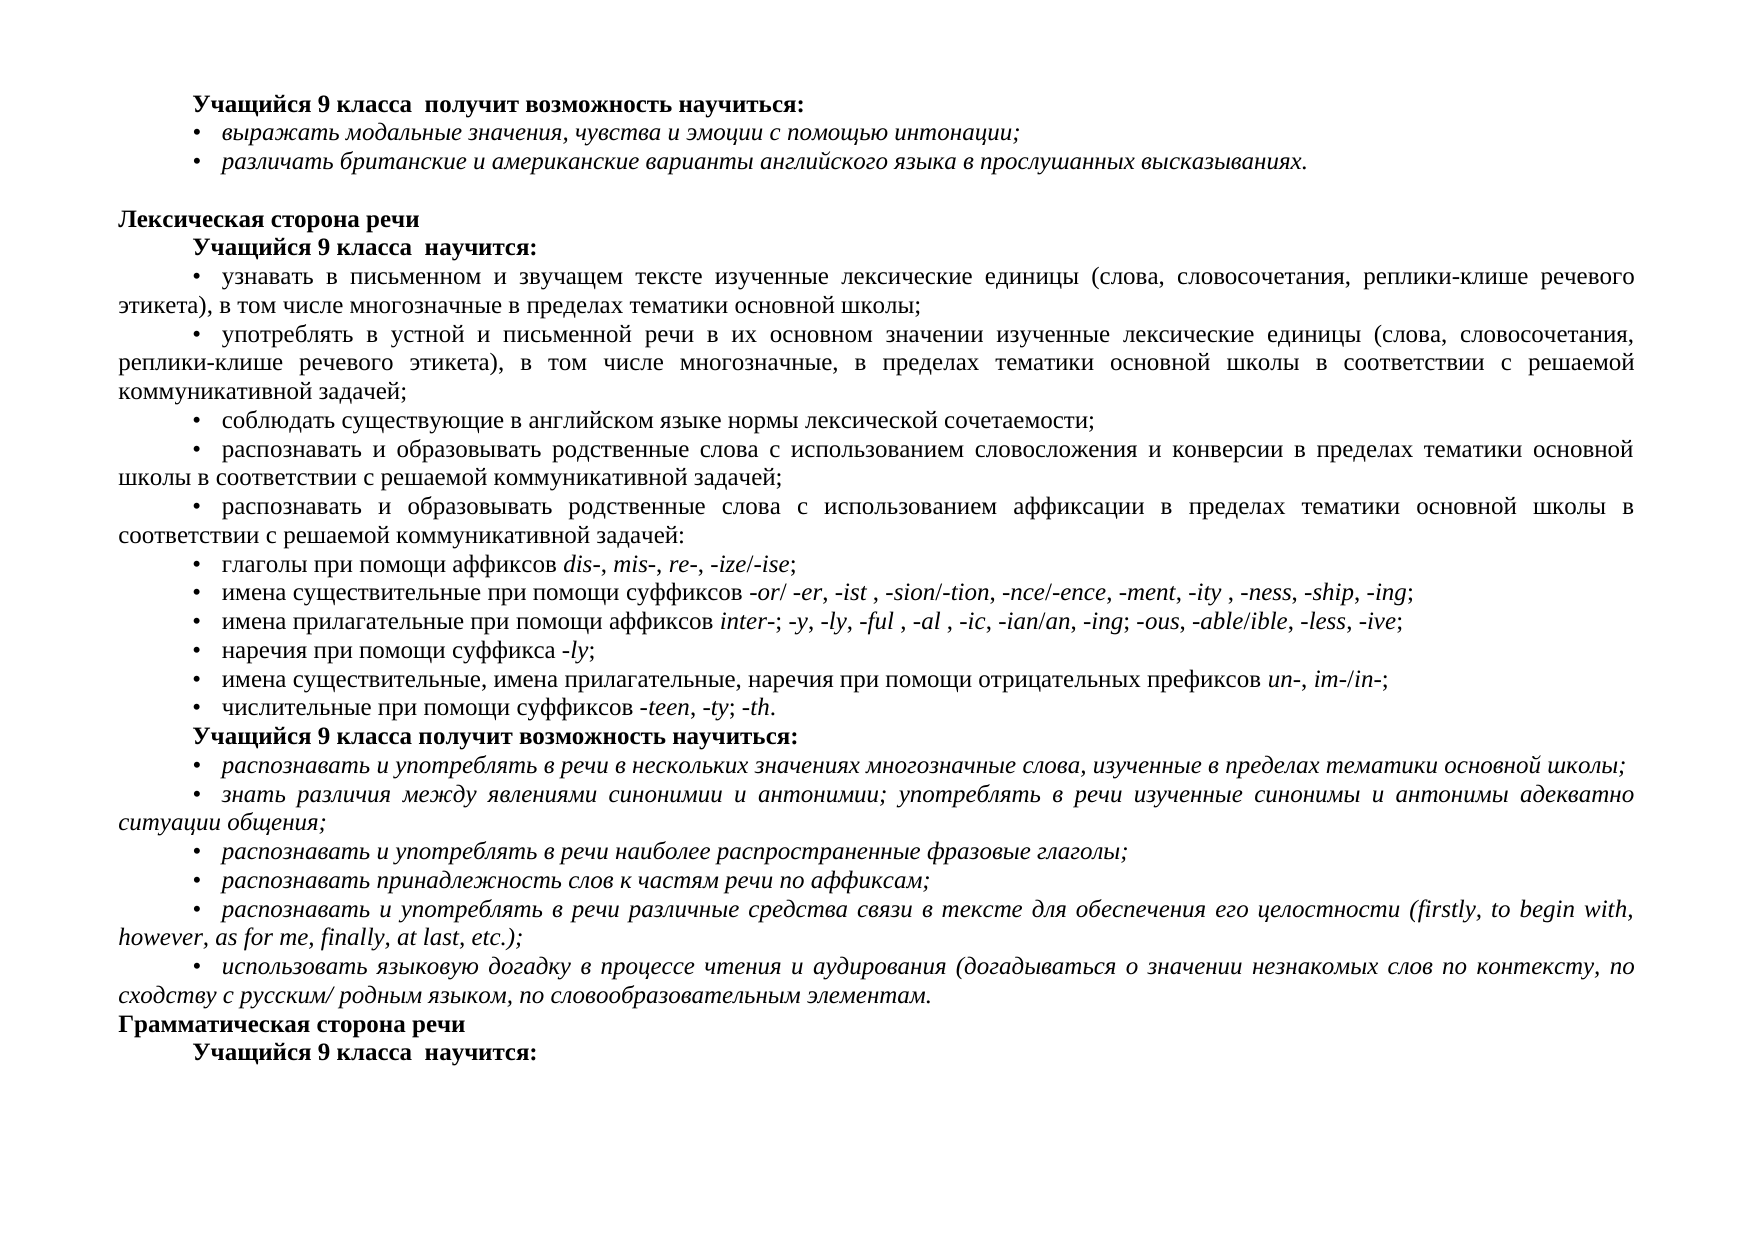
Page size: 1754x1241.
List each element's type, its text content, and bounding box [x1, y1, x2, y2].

list глаголы при помощи аффиксов dis-, mis-, re-, -ize/-ise; [118, 549, 1636, 577]
list распознавать принадлежность слов к частям речи по аффиксам; [118, 865, 1636, 894]
text Учащийся 9 класса научится: [118, 1037, 1636, 1066]
list знать различия между явлениями синонимии и антонимии; употреблять в речи изученные синонимы и антонимы адекватно ситуации общения; [118, 779, 1636, 836]
text Учащийся 9 класса получит возможность научиться: [192, 89, 1636, 117]
list различать британские и американские варианты английского языка в прослушанных высказываниях. [118, 146, 1636, 175]
list узнавать в письменном и звучащем тексте изученные лексические единицы (слова, словосочетания, реплики-клише речевого этикета), в том числе многозначные в пределах тематики основной школы; [118, 261, 1636, 319]
list распознавать и употреблять в речи наиболее распространенные фразовые глаголы; [118, 836, 1636, 865]
text Учащийся 9 класса получит возможность научиться: [192, 721, 1636, 750]
list выражать модальные значения, чувства и эмоции с помощью интонации; [118, 117, 1636, 146]
list использовать языковую догадку в процессе чтения и аудирования (догадываться о значении незнакомых слов по контексту, по сходству с русским/ родным языком, по словообразовательным элементам. [118, 951, 1636, 1009]
text Грамматическая сторона речи [118, 1009, 1636, 1037]
list распознавать и образовывать родственные слова с использованием словосложения и конверсии в пределах тематики основной школы в соответствии с решаемой коммуникативной задачей; [118, 434, 1636, 491]
list наречия при помощи суффикса -ly; [118, 635, 1636, 664]
list распознавать и употреблять в речи в нескольких значениях многозначные слова, изученные в пределах тематики основной школы; [118, 750, 1636, 779]
list распознавать и употреблять в речи различные средства связи в тексте для обеспечения его целостности (firstly, to begin with, however, as for me, finally, at last, etc.); [118, 894, 1636, 951]
list употреблять в устной и письменной речи в их основном значении изученные лексические единицы (слова, словосочетания, реплики-клише речевого этикета), в том числе многозначные, в пределах тематики основной школы в соответствии с решаемой коммуникативной задачей; [118, 319, 1636, 405]
list распознавать и образовывать родственные слова с использованием аффиксации в пределах тематики основной школы в соответствии с решаемой коммуникативной задачей: [118, 491, 1636, 549]
text Лексическая сторона речи [118, 204, 1636, 232]
list имена прилагательные при помощи аффиксов inter-; -y, -ly, -ful , -al , -ic, -ian/an, -ing; -ous, -able/ible, -less, -ive; [118, 606, 1636, 635]
list имена существительные при помощи суффиксов -or/ -er, -ist , -sion/-tion, -nce/-ence, -ment, -ity , -ness, -ship, -ing; [118, 577, 1636, 606]
text Учащийся 9 класса научится: [118, 232, 1636, 261]
list числительные при помощи суффиксов -teen, -ty; -th. [118, 692, 1636, 721]
list имена существительные, имена прилагательные, наречия при помощи отрицательных префиксов un-, im-/in-; [118, 664, 1636, 692]
list соблюдать существующие в английском языке нормы лексической сочетаемости; [118, 405, 1636, 434]
